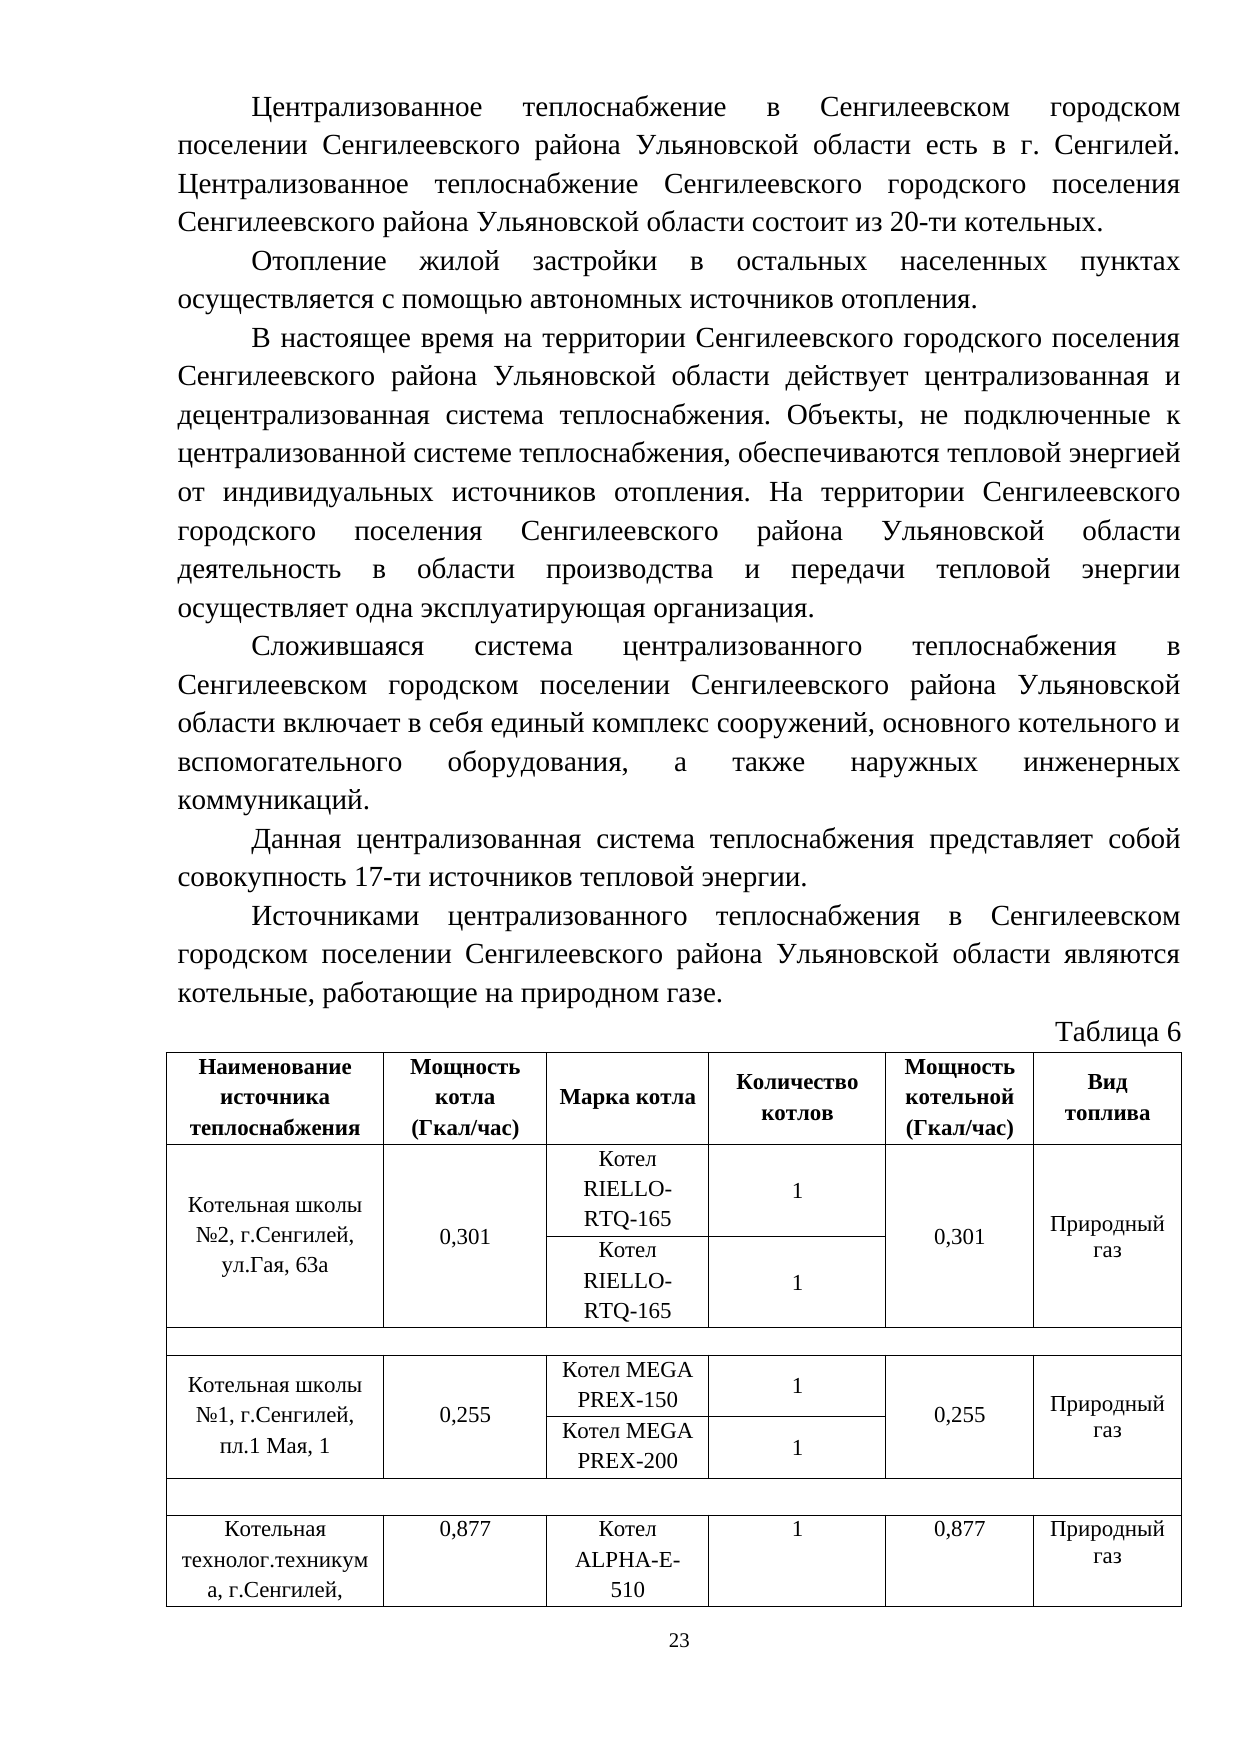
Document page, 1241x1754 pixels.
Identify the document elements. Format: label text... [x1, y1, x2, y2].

table_cell [167, 1479, 1181, 1514]
table_cell 0,877 [384, 1516, 546, 1606]
table_cell Котел MEGA PREX-150 [547, 1356, 708, 1416]
text Источниками централизованного теплоснабжения в Сенгилеевском городском поселении Сенгилеевского района Ульяновской области являются котельные, работающие на природном газе. [177, 898, 1181, 1009]
table_cell 0,255 [886, 1356, 1033, 1477]
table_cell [167, 1516, 383, 1606]
table_cell 1 [709, 1237, 885, 1327]
table_header Марка котла [547, 1053, 708, 1144]
table_header Вид топлива [1034, 1053, 1181, 1144]
table_cell Котел MEGA PREX-200 [547, 1417, 708, 1477]
table_cell Котел RIELLO-RTQ-165 [547, 1145, 708, 1236]
table_cell Котельная школы №2, г.Сенгилей, ул.Гая, 63а [167, 1145, 383, 1327]
table_cell Природный газ [1034, 1145, 1181, 1327]
table_cell Котел RIELLO-RTQ-165 [547, 1237, 708, 1327]
table_cell [167, 1328, 1181, 1354]
table_header Мощность котельной (Гкал/час) [886, 1053, 1033, 1144]
table_cell 1 [709, 1356, 885, 1416]
table_cell 1 [709, 1417, 885, 1477]
table_cell 1 [709, 1516, 885, 1606]
text В настоящее время на территории Сенгилеевского городского поселения Сенгилеевского района Ульяновской области действует централизованная и децентрализованная система теплоснабжения. Объекты, не подключенные к централизованной системе теплоснабжения, обеспечиваются тепловой энергией от индивидуальных источников отопления. На территории Сенгилеевского городского поселения Сенгилеевского района Ульяновской области деятельность в области производства и передачи тепловой энергии осуществляет одна эксплуатирующая организация. [177, 320, 1181, 623]
table_cell Котел ALPHA-E-510 [547, 1516, 708, 1606]
table_cell Природный газ [1034, 1356, 1181, 1477]
table_header Наименование источника теплоснабжения [167, 1053, 383, 1144]
text Отопление жилой застройки в остальных населенных пунктах осуществляется с помощью автономных источников отопления. [177, 243, 1181, 315]
table_cell 0,301 [886, 1145, 1033, 1327]
table_cell 0,255 [384, 1356, 546, 1477]
table_header Мощность котла (Гкал/час) [384, 1053, 546, 1144]
table_header Количество котлов [709, 1053, 885, 1144]
table_cell 0,877 [886, 1516, 1033, 1606]
table_cell Котельная школы №1, г.Сенгилей, пл.1 Мая, 1 [167, 1356, 383, 1477]
text Сложившаяся система централизованного теплоснабжения в Сенгилеевском городском поселении Сенгилеевского района Ульяновской области включает в себя единый комплекс сооружений, основного котельного и вспомогательного оборудования, а также наружных инженерных коммуникаций. [177, 628, 1181, 816]
table_cell 1 [709, 1145, 885, 1236]
table_cell Природный газ [1034, 1516, 1181, 1606]
table_cell 0,301 [384, 1145, 546, 1327]
text Централизованное теплоснабжение в Сенгилеевском городском поселении Сенгилеевского района Ульяновской области есть в г. Сенгилей. Централизованное теплоснабжение Сенгилеевского городского поселения Сенгилеевского района Ульяновской области состоит из 20-ти котельных. [177, 89, 1181, 238]
text Таблица 6 [177, 1014, 1181, 1047]
text Данная централизованная система теплоснабжения представляет собой совокупность 17-ти источников тепловой энергии. [177, 821, 1181, 893]
